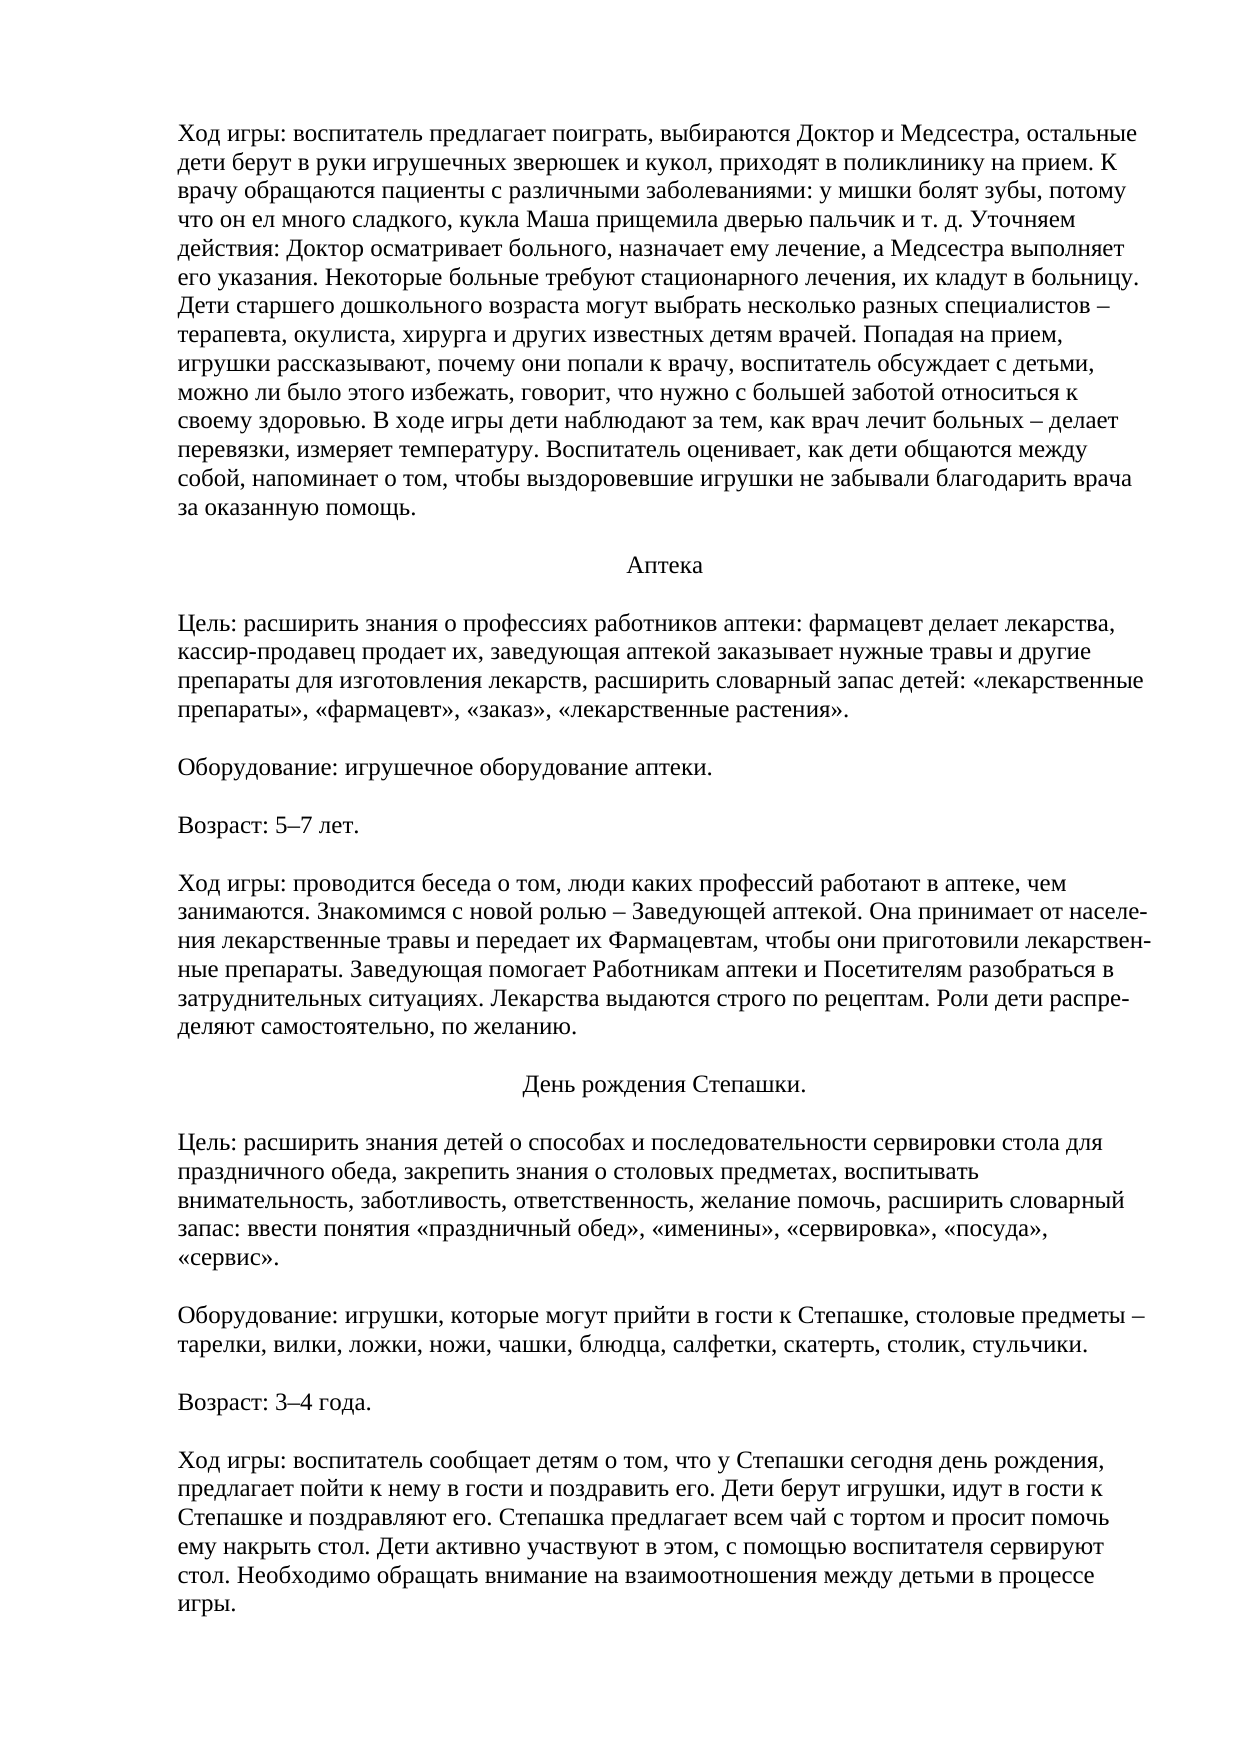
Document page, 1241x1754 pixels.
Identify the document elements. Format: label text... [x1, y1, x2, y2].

text Возраст: 3–4 года. [177, 1387, 1152, 1416]
text Цель: расширить знания о профессиях работников аптеки: фармацевт делает лекарства, кассир-продавец продает их, заведующая аптекой заказывает нужные травы и другие препараты для изготовления лекарств, расширить словарный запас детей: «лекарственные препараты», «фармацевт», «заказ», «лекарственные растения». [177, 608, 1152, 723]
text Оборудование: игрушки, которые могут прийти в гости к Степашке, столовые предметы – тарелки, вилки, ложки, ножи, чашки, блюдца, салфетки, скатерть, столик, стульчики. [177, 1300, 1152, 1358]
text День рождения Степашки. [177, 1069, 1152, 1098]
text Ход игры: воспитатель сообщает детям о том, что у Степашки сегодня день рождения, предлагает пойти к нему в гости и поздравить его. Дети берут игрушки, идут в гости к Степашке и поздравляют его. Степашка предлагает всем чай с тортом и просит помочь ему накрыть стол. Дети активно участвуют в этом, с помощью воспитателя сервируют стол. Необходимо обращать внимание на взаимоотношения между детьми в процессе игры. [177, 1445, 1152, 1617]
text Возраст: 5–7 лет. [177, 810, 1152, 838]
text Ход игры: воспитатель предлагает поиграть, выбираются Доктор и Медсестра, остальные дети берут в руки игрушечных зверюшек и кукол, приходят в поликлинику на прием. К врачу обращаются пациенты с различными заболеваниями: у мишки болят зубы, потому что он ел много сладкого, кукла Маша прищемила дверью пальчик и т. д. Уточняем действия: Доктор осматривает больного, назначает ему лечение, а Медсестра выполняет его указания. Некоторые больные требуют стационарного лечения, их кладут в больницу. Дети старшего дошкольного возраста могут выбрать несколько разных специалистов – терапевта, окулиста, хирурга и других известных детям врачей. Попадая на прием, игрушки рассказывают, почему они попали к врачу, воспитатель обсуждает с детьми, можно ли было этого избежать, говорит, что нужно с большей заботой относиться к своему здоровью. В ходе игры дети наблюдают за тем, как врач лечит больных – делает перевязки, измеряет температуру. Воспитатель оценивает, как дети общаются между собой, напоминает о том, чтобы выздоровевшие игрушки не забывали благодарить врача за оказанную помощь. [177, 118, 1152, 521]
text Ход игры: проводится беседа о том, люди каких профессий работают в аптеке, чем занимаются. Знакомимся с новой ролью – Заведующей аптекой. Она принимает от населения лекарственные травы и передает их Фармацевтам, чтобы они приготовили лекарственные препараты. Заведующая помогает Работникам аптеки и Посетителям разобраться в затруднительных ситуациях. Лекарства выдаются строго по рецептам. Роли дети распределяют самостоятельно, по желанию. [177, 868, 1152, 1040]
text Аптека [177, 550, 1152, 578]
text Оборудование: игрушечное оборудование аптеки. [177, 752, 1152, 781]
text Цель: расширить знания детей о способах и последовательности сервировки стола для праздничного обеда, закрепить знания о столовых предметах, воспитывать внимательность, заботливость, ответственность, желание помочь, расширить словарный запас: ввести понятия «праздничный обед», «именины», «сервировка», «посуда», «сервис». [177, 1127, 1152, 1271]
